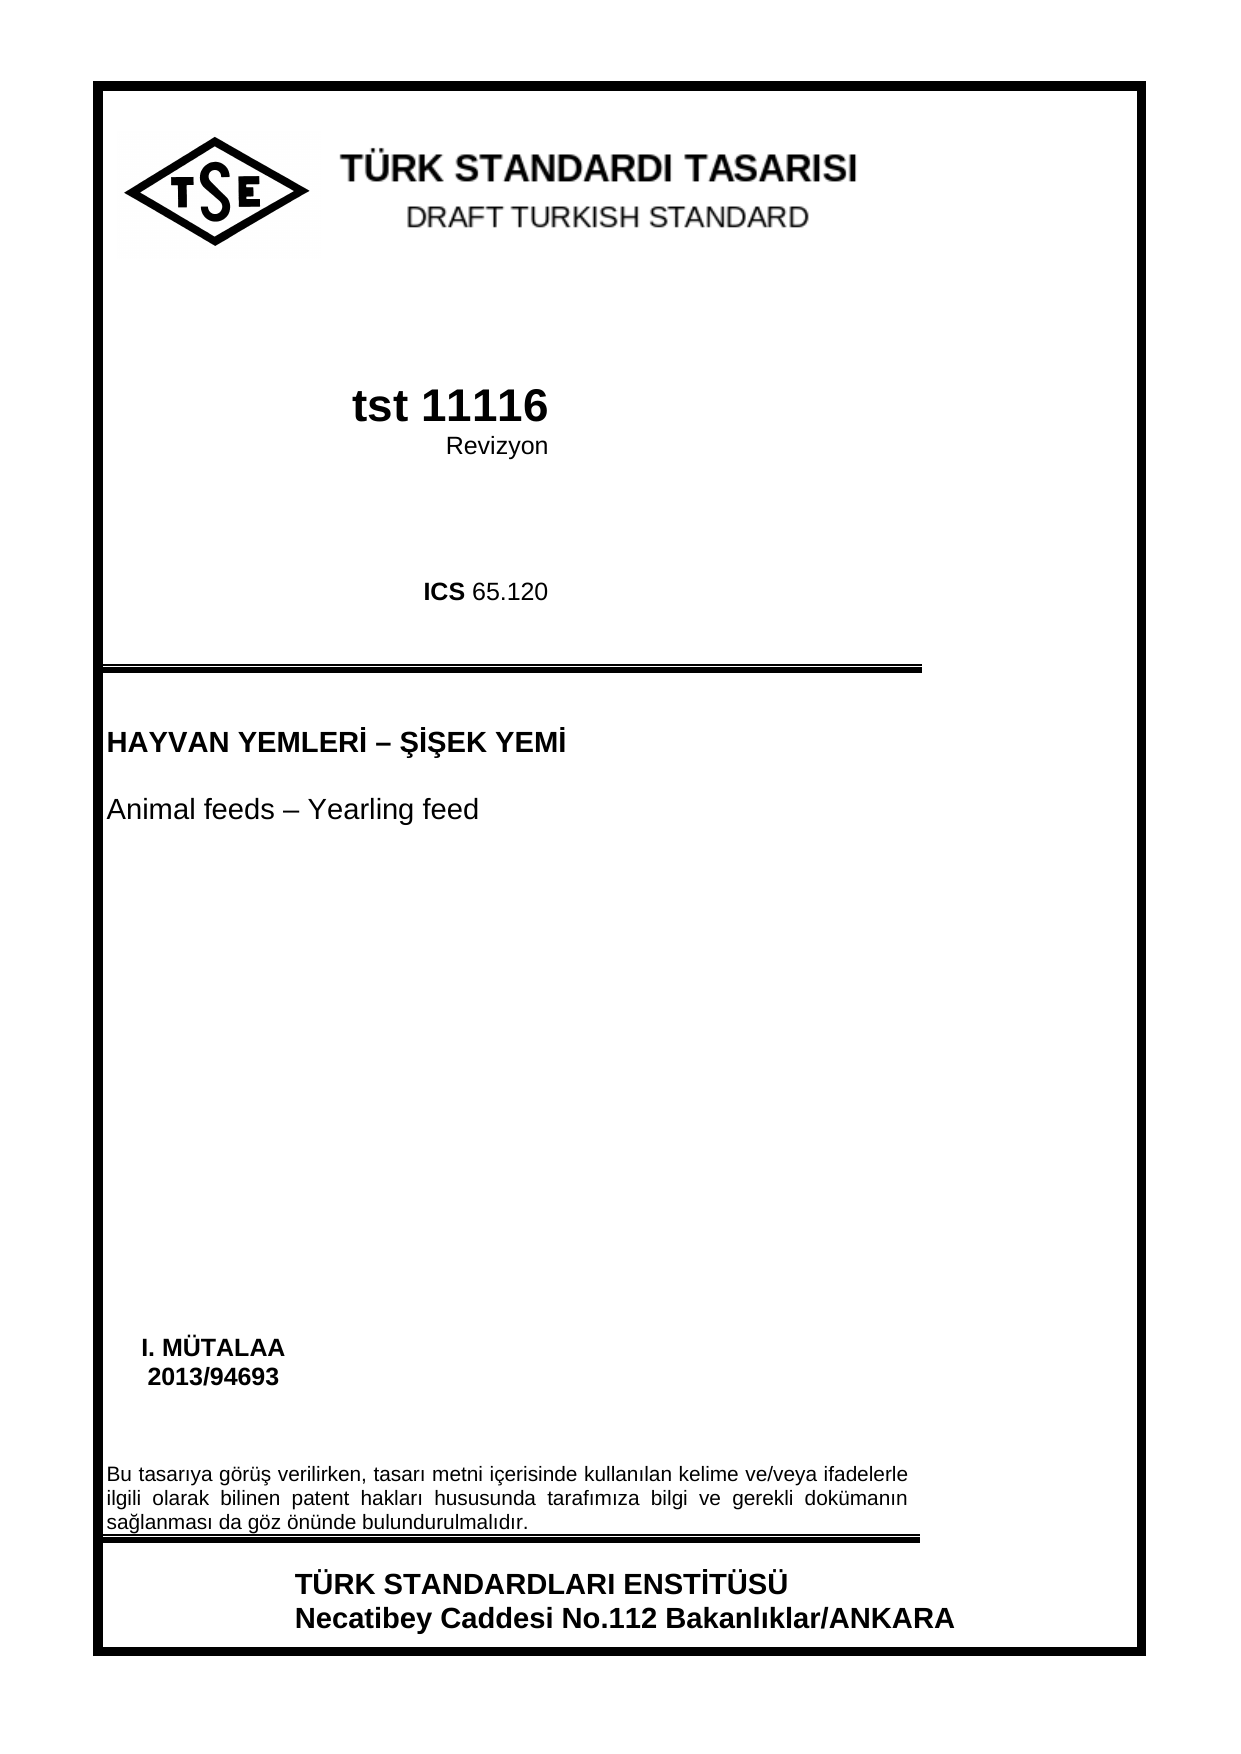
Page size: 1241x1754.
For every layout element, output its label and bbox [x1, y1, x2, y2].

picture [117, 131, 321, 259]
